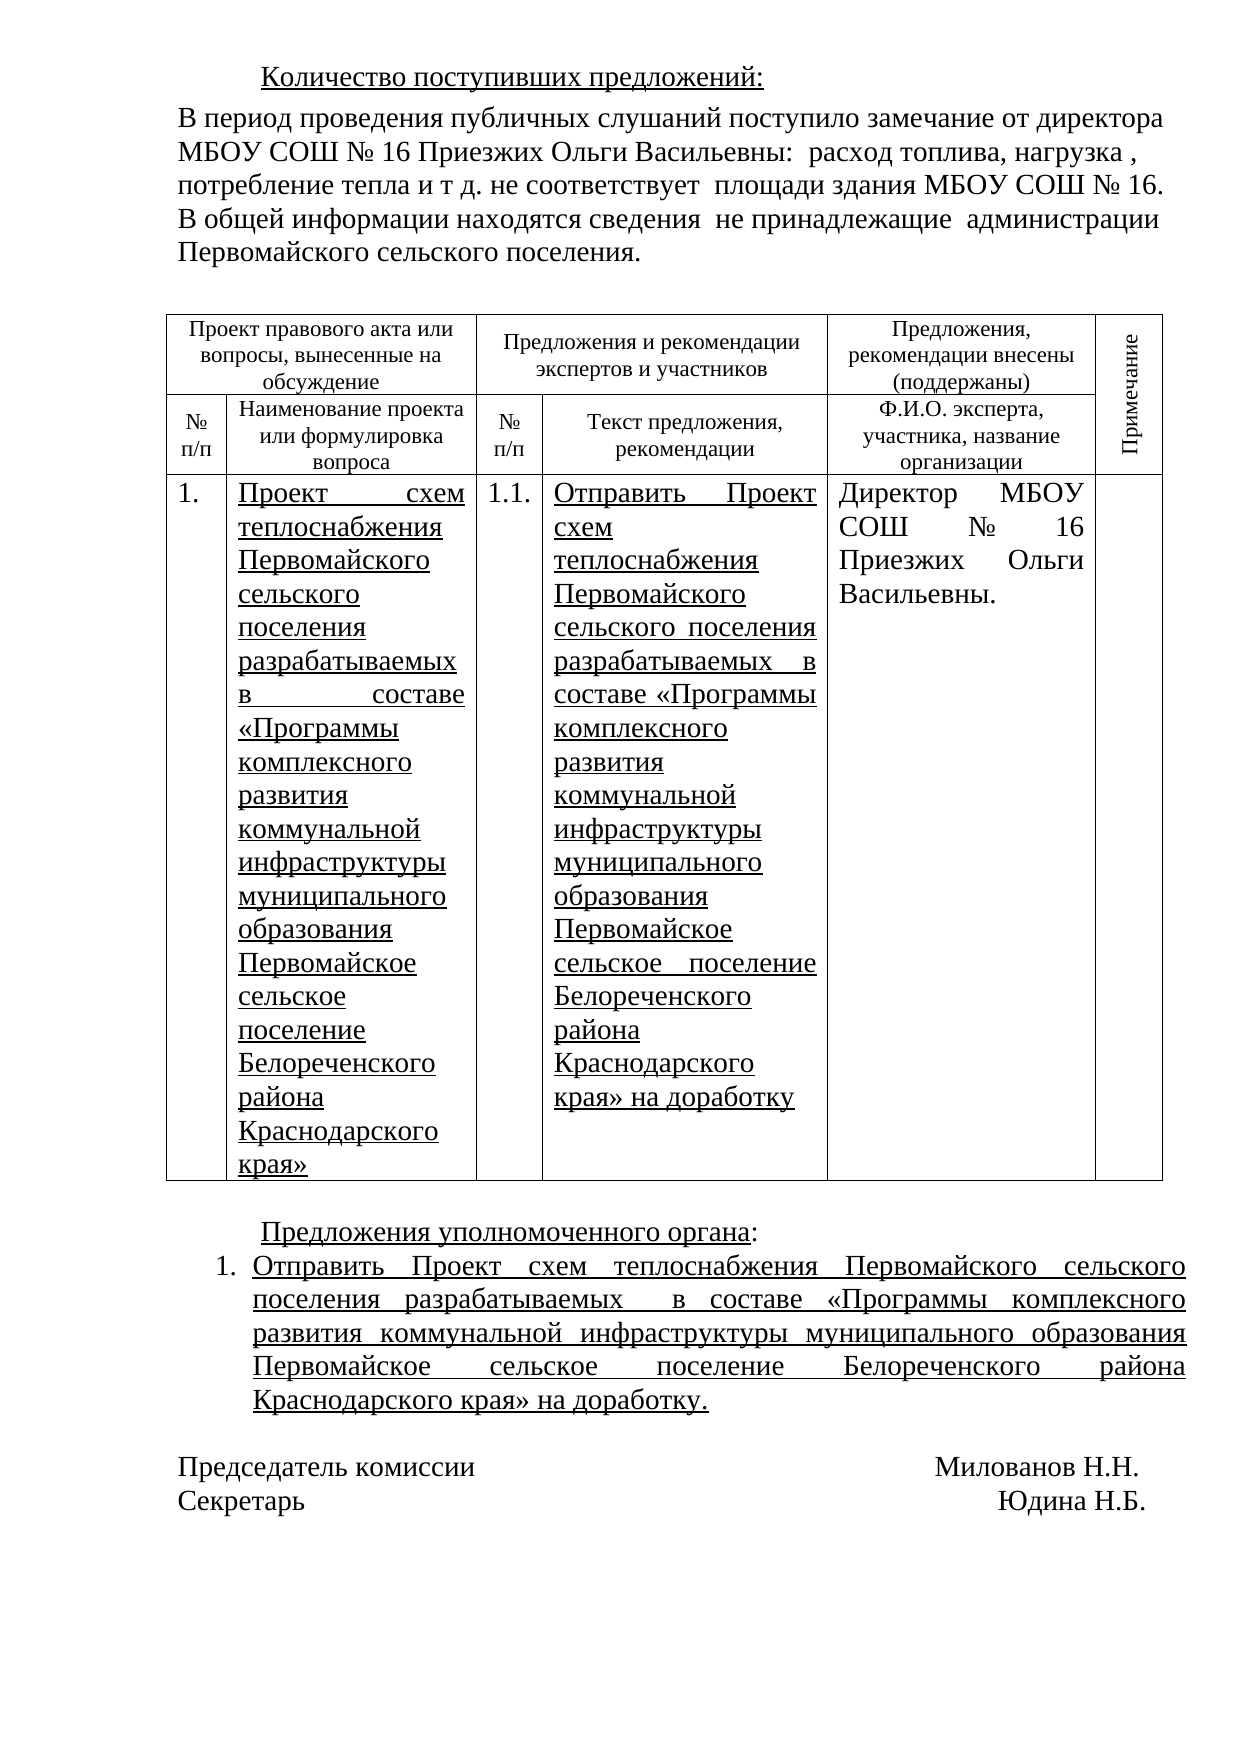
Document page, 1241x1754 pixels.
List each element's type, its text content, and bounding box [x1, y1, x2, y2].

text Секретарь Юдина Н.Б. [177, 1483, 1181, 1516]
table_cell Проект схем теплоснабжения Первомайского сельского поселения разрабатываемых в составе «Программы комплексного развития коммунальной инфраструктуры муниципального образования Первомайское сельское поселение Белореченского района Краснодарского края» [227, 475, 476, 1180]
table_header Примечание [1096, 315, 1162, 474]
table_cell Текст предложения, рекомендации [543, 395, 827, 474]
table_cell Директор МБОУ СОШ № 16 Приезжих Ольги Васильевны. [828, 475, 1095, 1180]
table_header Проект правового акта или вопросы, вынесенные на обсуждение [167, 315, 476, 394]
table_cell [167, 475, 226, 1180]
text Председатель комиссии Милованов Н.Н. [177, 1449, 1181, 1483]
table_header Предложения и рекомендации экспертов и участников [477, 315, 827, 394]
table_cell [1096, 475, 1162, 1180]
table_cell 1.1. [477, 475, 542, 1180]
table_cell № п/п [167, 395, 226, 474]
text Количество поступивших предложений: [177, 59, 1181, 93]
table_header Предложения, рекомендации внесены (поддержаны) [828, 315, 1095, 394]
list Отправить Проект схем теплоснабжения Первомайского сельского поселения разрабатываемых в составе «Программы комплексного развития коммунальной инфраструктуры муниципального образования Первомайское сельское поселение Белореченского района Краснодарского края» на доработку. [215, 1248, 1186, 1416]
table_cell Ф.И.О. эксперта, участника, название организации [828, 395, 1095, 474]
table_cell Наименование проекта или формулировка вопроса [227, 395, 476, 474]
text В период проведения публичных слушаний поступило замечание от директора МБОУ СОШ № 16 Приезжих Ольги Васильевны: расход топлива, нагрузка , потребление тепла и т д. не соответствует площади здания МБОУ СОШ № 16. В общей информации находятся сведения не принадлежащие администрации Первомайского сельского поселения. [177, 100, 1181, 268]
table_cell № п/п [477, 395, 542, 474]
table_cell Отправить Проект схем теплоснабжения Первомайского сельского поселения разрабатываемых в составе «Программы комплексного развития коммунальной инфраструктуры муниципального образования Первомайское сельское поселение Белореченского района Краснодарского края» на доработку [543, 475, 827, 1180]
text Предложения уполномоченного органа: [177, 1214, 1181, 1248]
